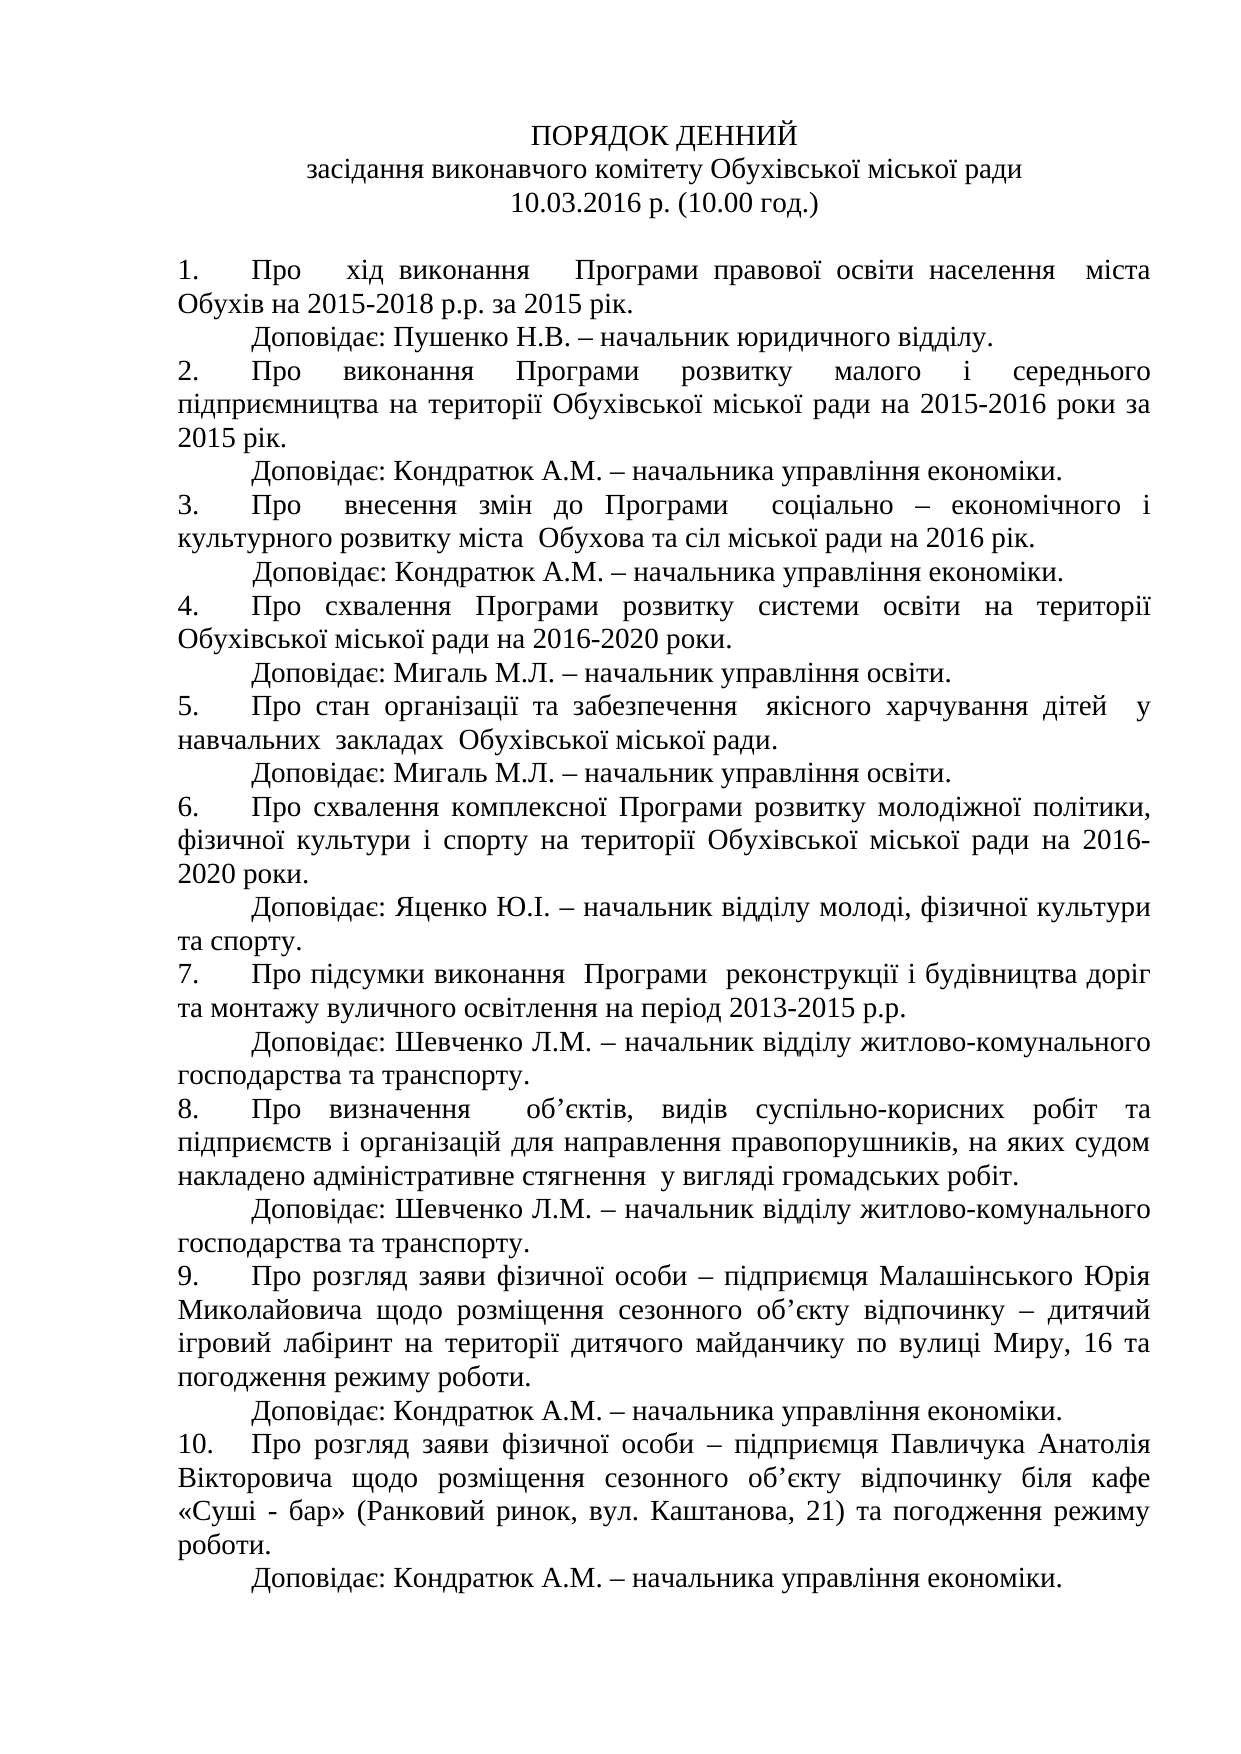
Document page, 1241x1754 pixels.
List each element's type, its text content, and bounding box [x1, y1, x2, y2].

list Про хід виконання Програми правової освіти населення міста Обухів на 2015-2018 р.р. за 2015 рік. [177, 252, 1152, 319]
list Про виконання Програми розвитку малого і середнього підприємництва на території Обухівської міської ради на 2015-2016 роки за 2015 рік. [177, 353, 1152, 453]
list Про розгляд заяви фізичної особи – підприємця Павличука Анатолія Вікторовича щодо розміщення сезонного об’єкту відпочинку біля кафе «Суші - бар» (Ранковий ринок, вул. Каштанова, 21) та погодження режиму роботи. [177, 1426, 1152, 1560]
list Доповідає: Шевченко Л.М. – начальник відділу житлово-комунального господарства та транспорту. [177, 1191, 1152, 1258]
list Про cхвалення Програми розвитку системи освіти на території Обухівської міської ради на 2016-2020 роки. [177, 588, 1152, 655]
text Доповідає: Шевченко Л.М. – начальник відділу житлово-комунального господарства та транспорту. [177, 1024, 1152, 1091]
list Про визначення об’єктів, видів суспільно-корисних робіт та підприємств і організацій для направлення правопорушників, на яких судом накладено адміністративне стягнення у вигляді громадських робіт. [177, 1091, 1152, 1191]
text Доповідає: Кондратюк А.М. – начальника управління економіки. [177, 1393, 1152, 1426]
text 10.03.2016 р. (10.00 год.) [177, 185, 1152, 219]
text Доповідає: Кондратюк А.М. – начальника управління економіки. [177, 453, 1152, 487]
list Про розгляд заяви фізичної особи – підприємця Малашінського Юрія Миколайовича щодо розміщення сезонного об’єкту відпочинку – дитячий ігровий лабіринт на території дитячого майданчику по вулиці Миру, 16 та погодження режиму роботи. [177, 1258, 1152, 1393]
list Про підсумки виконання Програми реконструкції і будівництва доріг та монтажу вуличного освітлення на період 2013-2015 р.р. [177, 957, 1152, 1024]
list Про стан організації та забезпечення якісного харчування дітей у навчальних закладах Обухівської міської ради. [177, 688, 1152, 755]
list Про внесення змін до Програми соціально – економічного і культурного розвитку міста Обухова та сіл міської ради на 2016 рік. [177, 487, 1152, 554]
text Доповідає: Мигаль М.Л. – начальник управління освіти. [177, 655, 1152, 688]
text ПОРЯДОК ДЕННИЙ [177, 118, 1152, 152]
text Доповідає: Яценко Ю.І. – начальник відділу молоді, фізичної культури та спорту. [177, 889, 1152, 957]
text засідання виконавчого комітету Обухівської міської ради [177, 152, 1152, 185]
text Доповідає: Кондратюк А.М. – начальника управління економіки. [177, 1560, 1152, 1594]
text Доповідає: Мигаль М.Л. – начальник управління освіти. [177, 755, 1152, 789]
list Про схвалення комплексної Програми розвитку молодіжної політики, фізичної культури і спорту на території Обухівської міської ради на 2016-2020 роки. [177, 789, 1152, 889]
text Доповідає: Пушенко Н.В. – начальник юридичного відділу. [215, 319, 1152, 353]
list Доповідає: Кондратюк А.М. – начальника управління економіки. [252, 554, 1152, 588]
